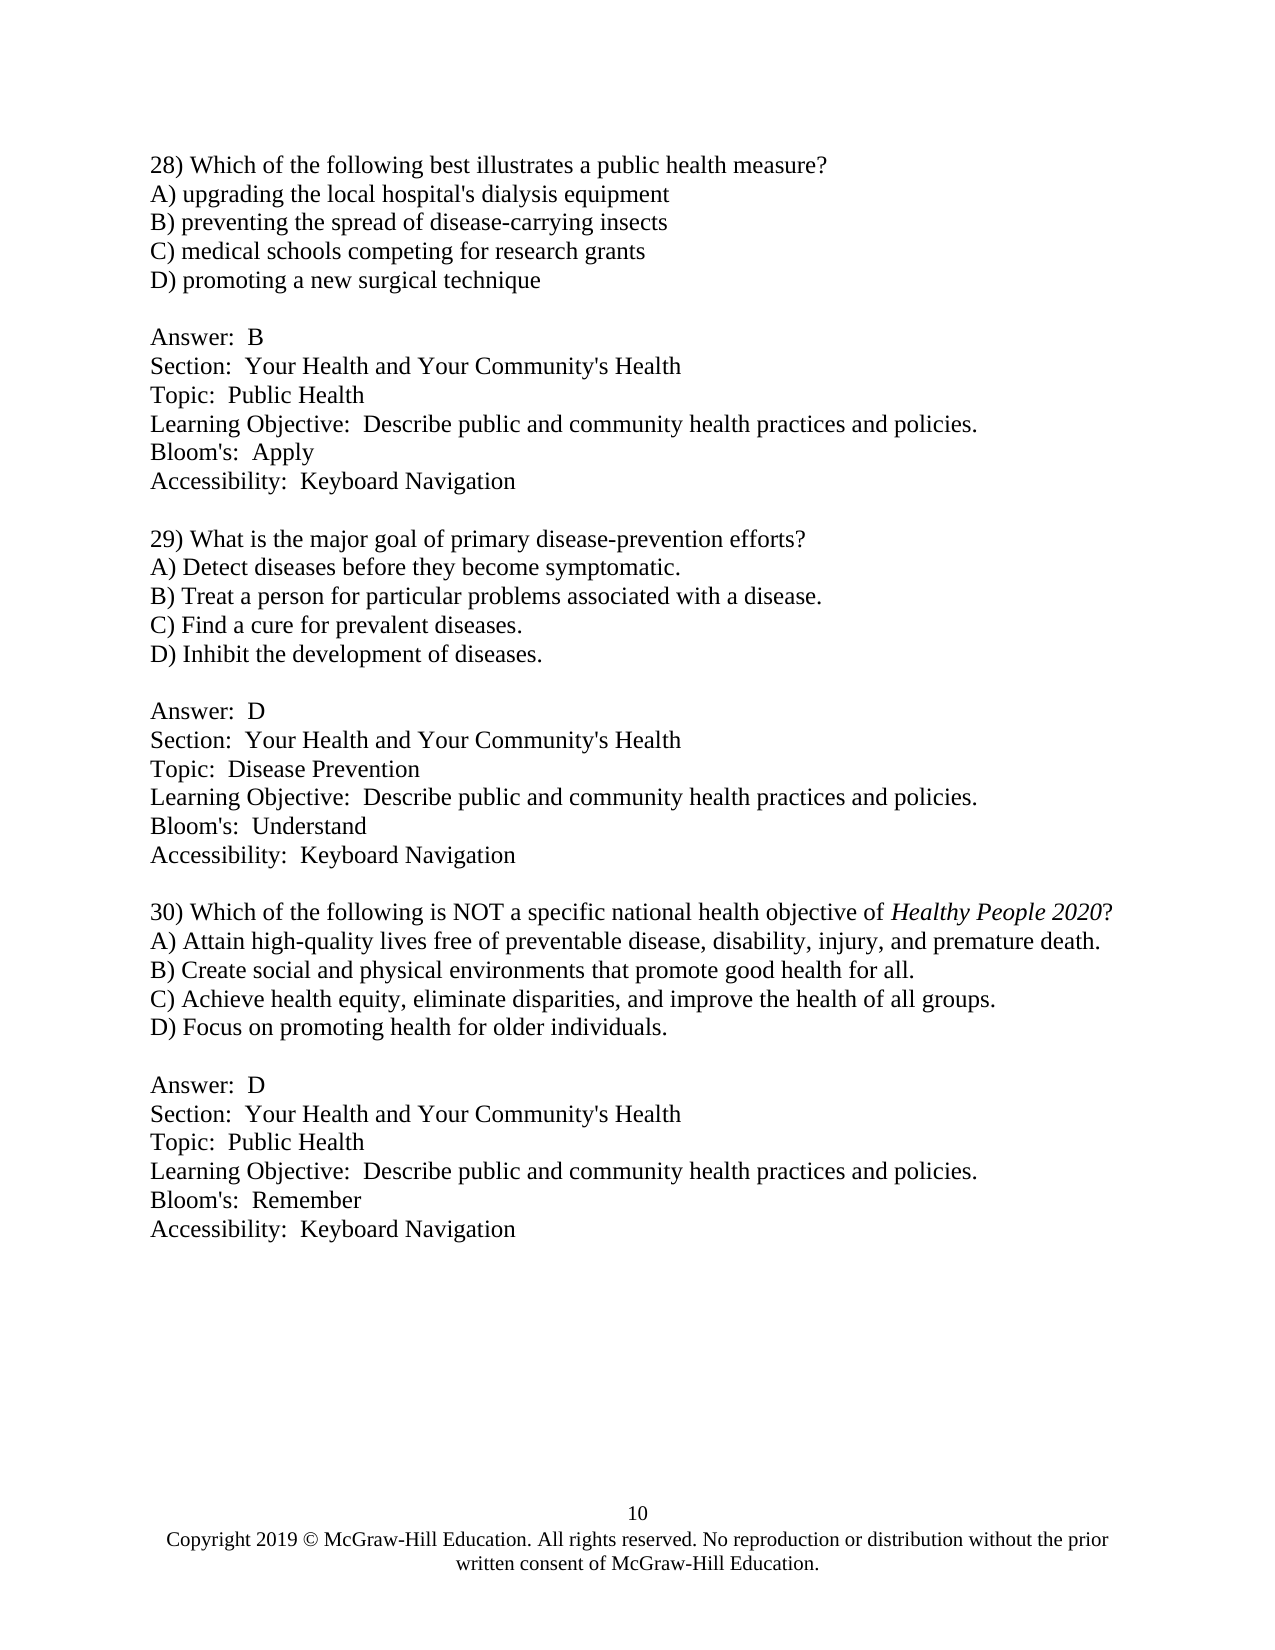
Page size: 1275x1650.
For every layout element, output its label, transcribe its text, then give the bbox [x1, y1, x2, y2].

text A) Detect diseases before they become symptomatic. [150, 552, 1125, 581]
text Learning Objective: Describe public and community health practices and policies. [150, 782, 1125, 811]
text 29) What is the major goal of primary disease-prevention efforts? [150, 524, 1125, 552]
text Section: Your Health and Your Community's Health [150, 1099, 1125, 1127]
text Bloom's: Apply [150, 437, 1125, 466]
text Learning Objective: Describe public and community health practices and policies. [150, 1156, 1125, 1185]
text D) promoting a new surgical technique [150, 265, 1125, 294]
text B) Create social and physical environments that promote good health for all. [150, 955, 1125, 984]
text D) Inhibit the development of diseases. [150, 639, 1125, 667]
text A) Attain high-quality lives free of preventable disease, disability, injury, and premature death. [150, 926, 1125, 955]
text Topic: Public Health [150, 380, 1125, 409]
text Section: Your Health and Your Community's Health [150, 351, 1125, 380]
text 28) Which of the following best illustrates a public health measure? [150, 150, 1125, 179]
text Accessibility: Keyboard Navigation [150, 466, 1125, 495]
text Answer: B [150, 322, 1125, 351]
text Accessibility: Keyboard Navigation [150, 840, 1125, 869]
text Bloom's: Understand [150, 811, 1125, 840]
text Topic: Disease Prevention [150, 754, 1125, 782]
text C) medical schools competing for research grants [150, 236, 1125, 265]
text 30) Which of the following is NOT a specific national health objective of Healthy People 2020? [150, 897, 1125, 926]
text Topic: Public Health [150, 1127, 1125, 1156]
text Accessibility: Keyboard Navigation [150, 1214, 1125, 1242]
text Answer: D [150, 696, 1125, 725]
text A) upgrading the local hospital's dialysis equipment [150, 179, 1125, 207]
text C) Achieve health equity, eliminate disparities, and improve the health of all groups. [150, 984, 1125, 1012]
text B) Treat a person for particular problems associated with a disease. [150, 581, 1125, 610]
text D) Focus on promoting health for older individuals. [150, 1012, 1125, 1041]
text C) Find a cure for prevalent diseases. [150, 610, 1125, 639]
text Section: Your Health and Your Community's Health [150, 725, 1125, 754]
text B) preventing the spread of disease-carrying insects [150, 207, 1125, 236]
text Learning Objective: Describe public and community health practices and policies. [150, 409, 1125, 437]
text Answer: D [150, 1070, 1125, 1099]
text Bloom's: Remember [150, 1185, 1125, 1214]
